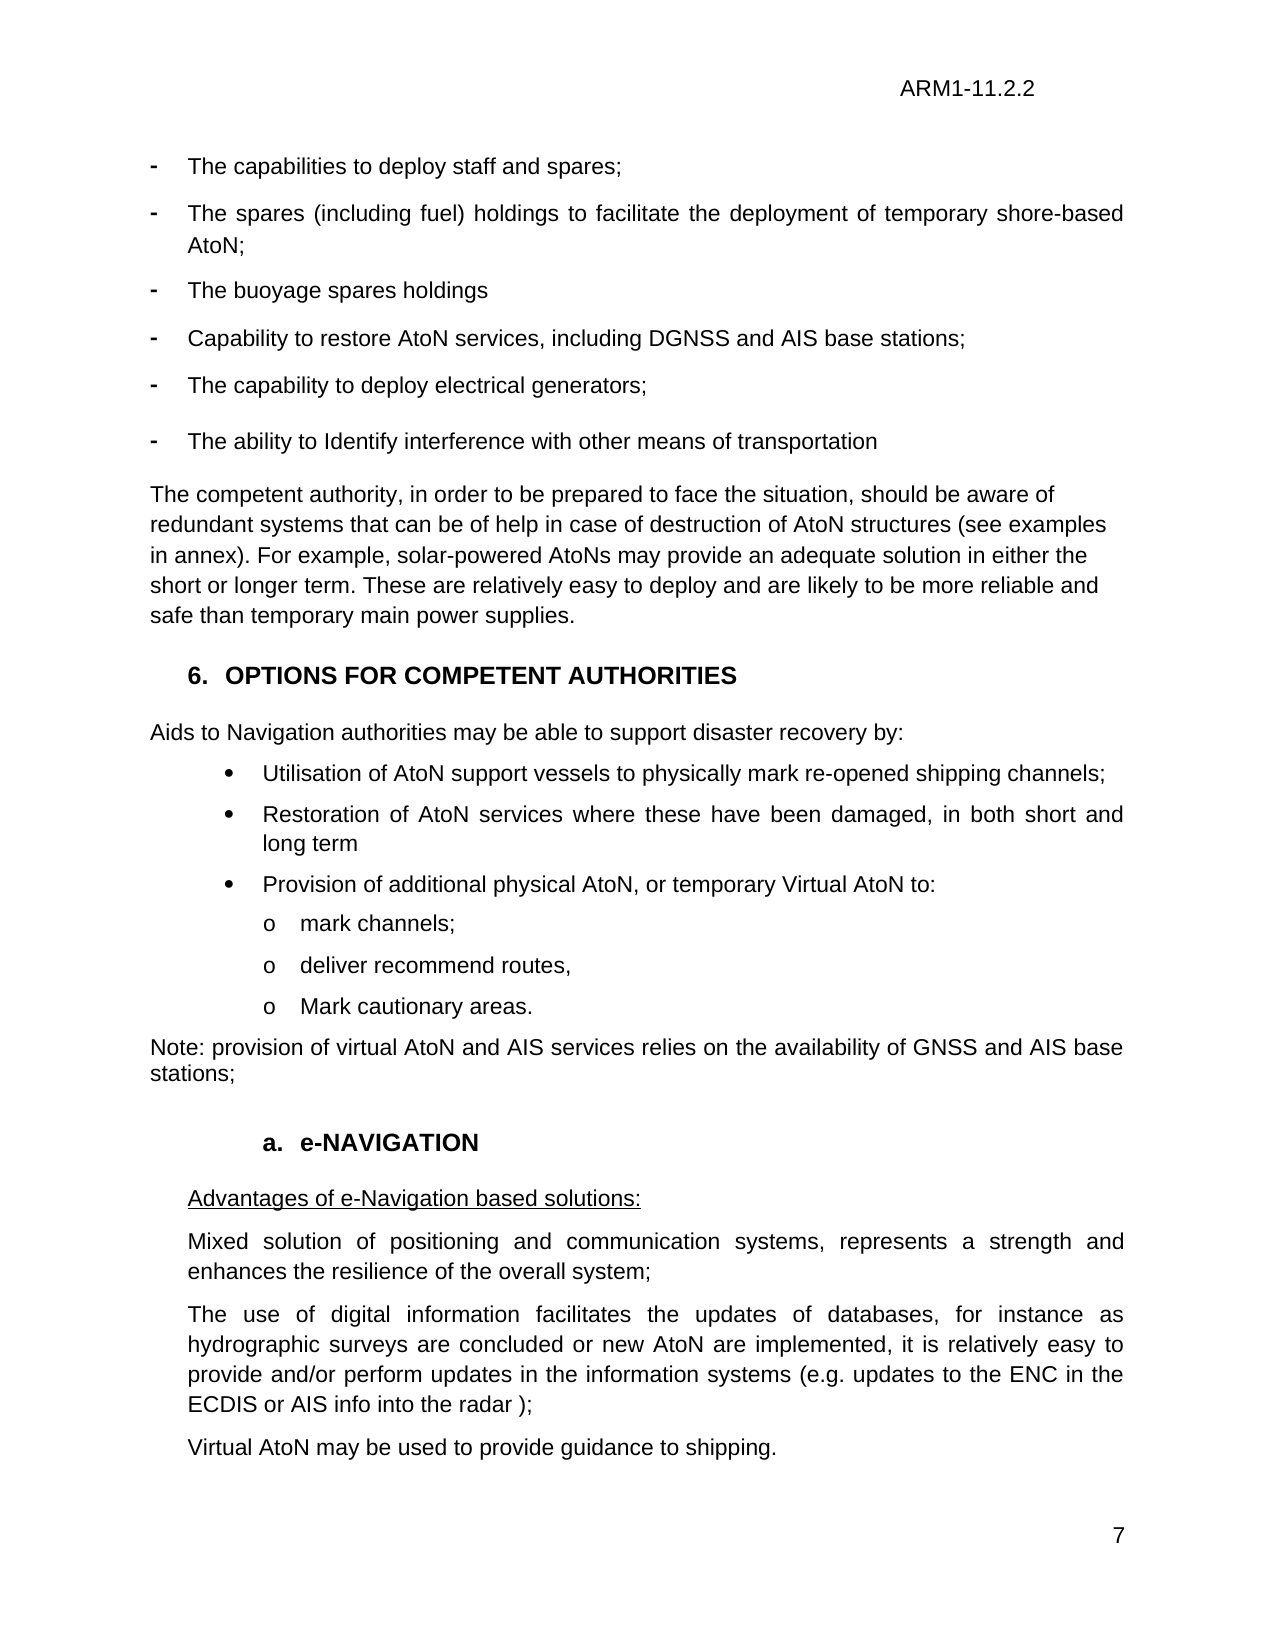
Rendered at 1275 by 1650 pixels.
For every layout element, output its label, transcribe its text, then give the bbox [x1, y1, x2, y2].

list The capability to deploy electrical generators; [150, 369, 1125, 400]
list The buoyage spares holdings [150, 274, 1125, 305]
text Aids to Navigation authorities may be able to support disaster recovery by: [150, 718, 1125, 745]
subtitle Virtual AtoN may be used to provide guidance to shipping. [187, 1434, 1125, 1460]
list OPTIONS FOR COMPETENT AUTHORITIES [187, 661, 1125, 690]
list deliver recommend routes, [262, 951, 1125, 980]
list Restoration of AtoN services where these have been damaged, in both short and long term [225, 799, 1125, 856]
list Mark cautionary areas. [262, 992, 1125, 1021]
text The competent authority, in order to be prepared to face the situation, should be aware of redundant systems that can be of help in case of destruction of AtoN structures (see examples in annex). For example, solar-powered AtoNs may provide an adequate solution in either the short or longer term. These are relatively easy to deploy and are likely to be more reliable and safe than temporary main power supplies. [150, 481, 1125, 628]
list Utilisation of AtoN support vessels to physically mark re-opened shipping channels; [225, 757, 1125, 786]
list The capabilities to deploy staff and spares; [150, 150, 1125, 181]
text Note: provision of virtual AtoN and AIS services relies on the availability of GNSS and AIS base stations; [150, 1034, 1125, 1086]
list mark channels; [262, 910, 1125, 939]
subtitle The use of digital information facilitates the updates of databases, for instance as hydrographic surveys are concluded or new AtoN are implemented, it is relatively easy to provide and/or perform updates in the information systems (e.g. updates to the ENC in the ECDIS or AIS info into the radar ); [187, 1301, 1125, 1418]
list Provision of additional physical AtoN, or temporary Virtual AtoN to: [225, 869, 1125, 897]
subtitle Mixed solution of positioning and communication systems, represents a strength and enhances the resilience of the overall system; [187, 1228, 1125, 1284]
list The spares (including fuel) holdings to facilitate the deployment of temporary shore-based AtoN; [150, 197, 1125, 258]
text Advantages of e-Navigation based solutions: [187, 1185, 1125, 1211]
list e-NAVIGATION [262, 1128, 1125, 1156]
list The ability to Identify interference with other means of transportation [150, 425, 1125, 456]
list Capability to restore AtoN services, including DGNSS and AIS base stations; [150, 322, 1125, 353]
